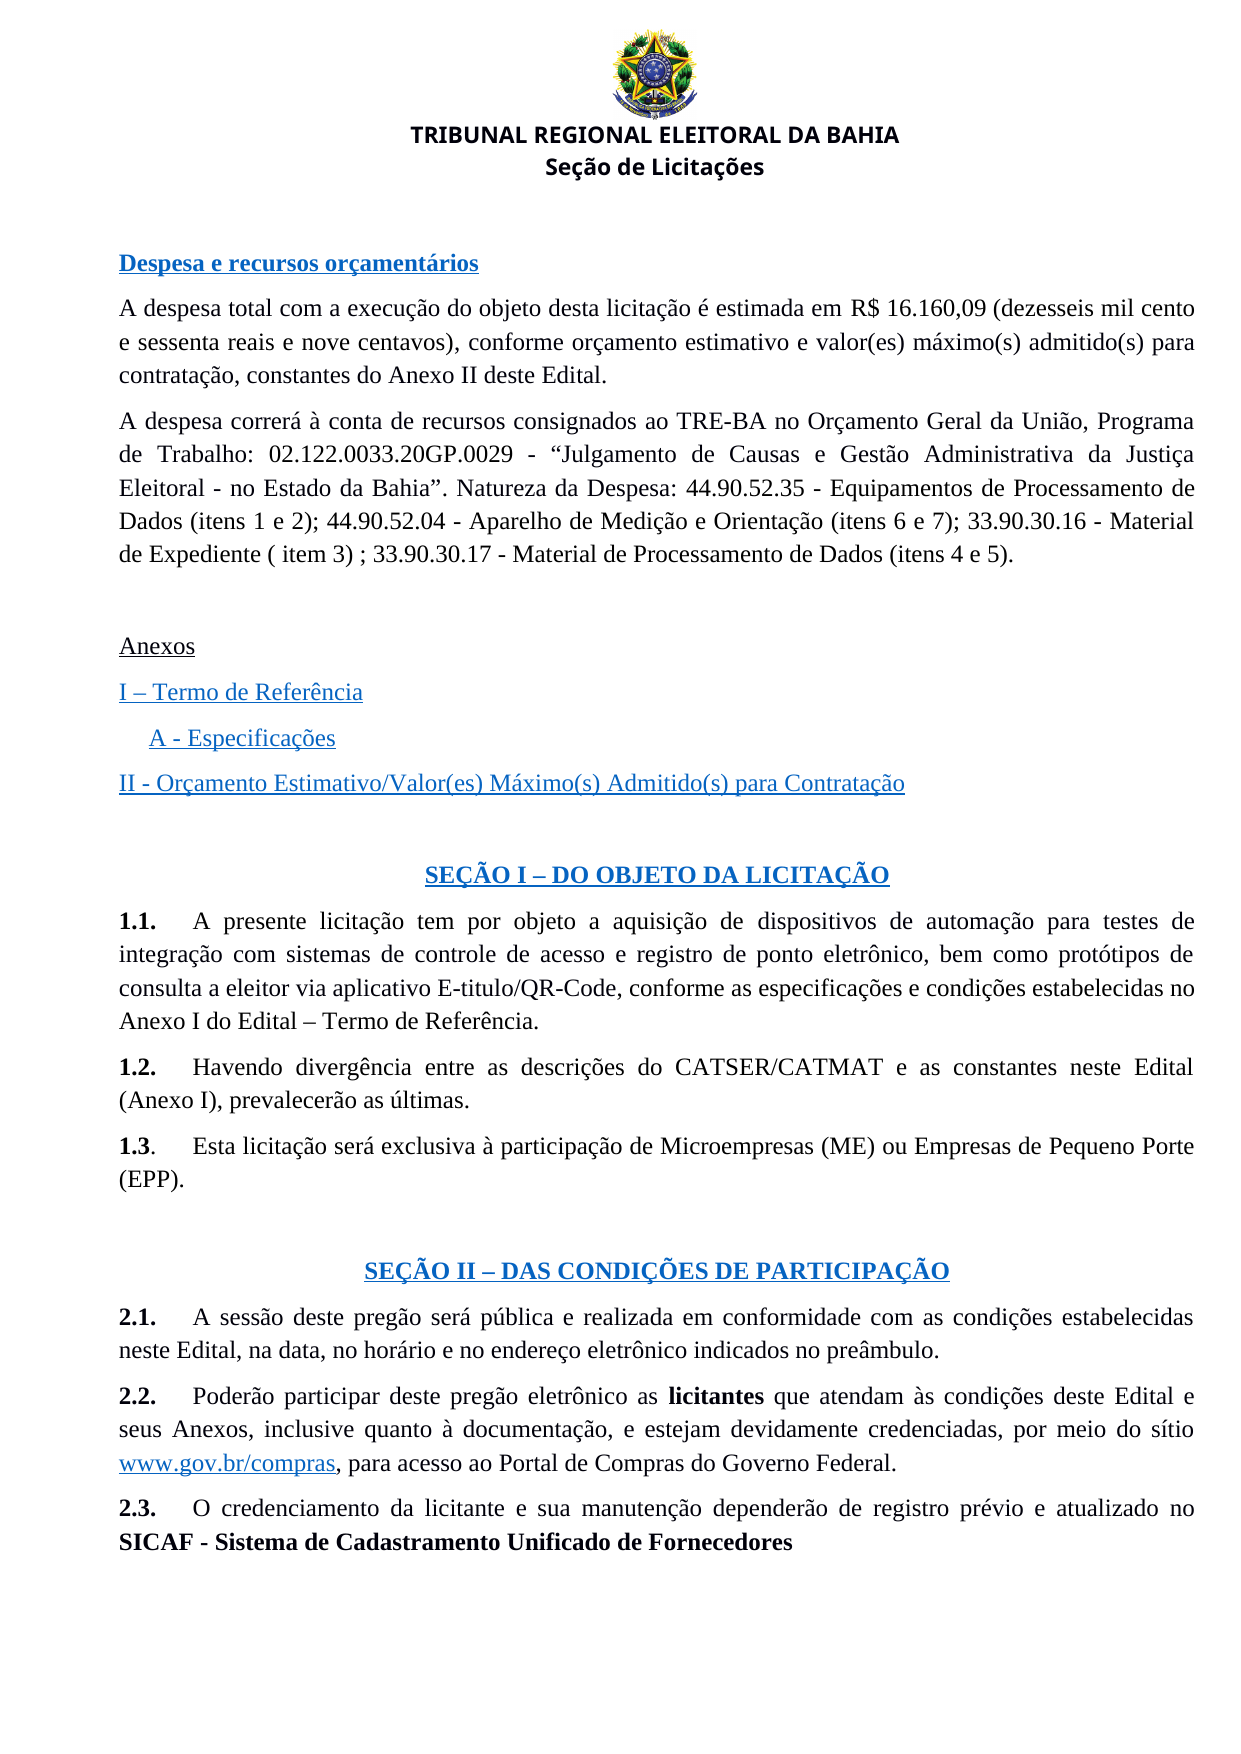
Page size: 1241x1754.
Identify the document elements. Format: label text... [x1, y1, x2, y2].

text Anexos [119, 628, 1195, 661]
text A despesa total com a execução do objeto desta licitação é estimada em R$ 16.160,09 (dezesseis mil cento e sessenta reais e nove centavos), conforme orçamento estimativo e valor(es) máximo(s) admitido(s) para contratação, constantes do Anexo II deste Edital. [119, 290, 1195, 390]
text A - Especificações [148, 719, 1192, 753]
text 2.1. A sessão deste pregão será pública e realizada em conformidade com as condições estabelecidas neste Edital, na data, no horário e no endereço eletrônico indicados no preâmbulo. [119, 1298, 1195, 1365]
text I – Termo de Referência [119, 673, 1192, 707]
text SEÇÃO II – DAS CONDIÇÕES DE PARTICIPAÇÃO [119, 1253, 1195, 1286]
text 1.2. Havendo divergência entre as descrições do CATSER/CATMAT e as constantes neste Edital (Anexo I), prevalecerão as últimas. [119, 1048, 1195, 1115]
text 2.2. Poderão participar deste pregão eletrônico as licitantes que atendam às condições deste Edital e seus Anexos, inclusive quanto à documentação, e estejam devidamente credenciadas, por meio do sítio www.gov.br/compras, para acesso ao Portal de Compras do Governo Federal. [119, 1378, 1195, 1478]
text A despesa correrá à conta de recursos consignados ao TRE-BA no Orçamento Geral da União, Programa de Trabalho: 02.122.0033.20GP.0029 - “Julgamento de Causas e Gestão Administrativa da Justiça Eleitoral - no Estado da Bahia”. Natureza da Despesa: 44.90.52.35 - Equipamentos de Processamento de Dados (itens 1 e 2); 44.90.52.04 - Aparelho de Medição e Orientação (itens 6 e 7); 33.90.30.16 - Material de Expediente ( item 3) ; 33.90.30.17 - Material de Processamento de Dados (itens 4 e 5). [119, 403, 1195, 569]
text 2.3. O credenciamento da licitante e sua manutenção dependerão de registro prévio e atualizado no SICAF - Sistema de Cadastramento Unificado de Fornecedores [119, 1490, 1195, 1557]
text 1.3. Esta licitação será exclusiva à participação de Microempresas (ME) ou Empresas de Pequeno Porte (EPP). [119, 1128, 1195, 1194]
text Despesa e recursos orçamentários [119, 244, 1195, 278]
text 1.1. A presente licitação tem por objeto a aquisição de , conforme as especificações e condições estabelecidas no Anexo I do Edital – Termo de Referência. [119, 903, 1195, 1036]
text II - Orçamento Estimativo/Valor(es) Máximo(s) Admitido(s) para Contratação [119, 765, 1195, 798]
text SEÇÃO I – DO OBJETO DA LICITAÇÃO [119, 857, 1195, 890]
